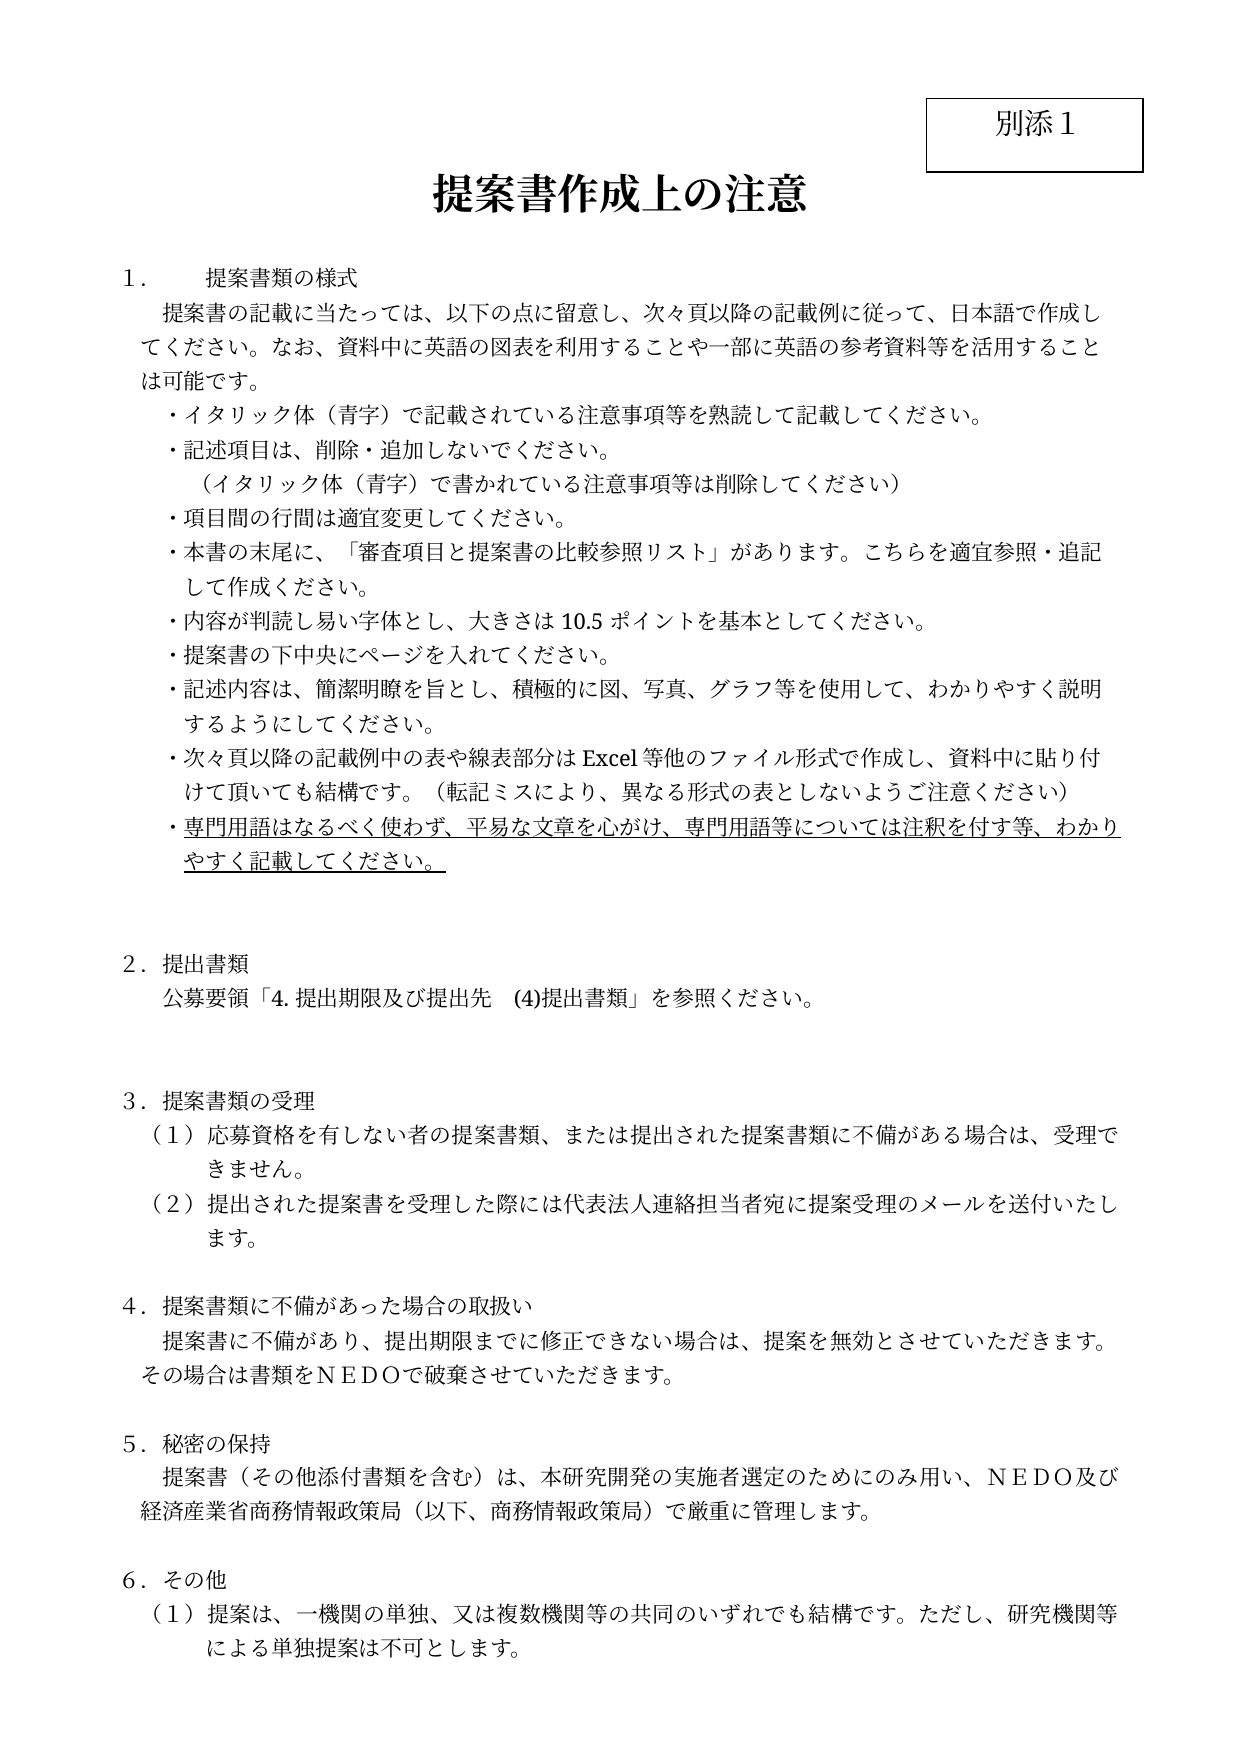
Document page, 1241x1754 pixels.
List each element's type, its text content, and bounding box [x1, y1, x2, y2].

text （イタリック体（青字）で書かれている注意事項等は削除してください） [146, 466, 1122, 500]
text ５．秘密の保持 [118, 1425, 1122, 1459]
text ３．提案書類の受理 [118, 1083, 1122, 1117]
text 提案書の記載に当たっては、以下の点に留意し、次々頁以降の記載例に従って、日本語で作成してください。なお、資料中に英語の図表を利用することや一部に英語の参考資料等を活用することは可能です。 [140, 294, 1122, 397]
text 提案書作成上の注意 [118, 157, 1122, 226]
text ・専門用語はなるべく使わず、平易な文章を心がけ、専門用語等については注釈を付す等、わかりやすく記載してください。 [162, 808, 1122, 877]
text ・内容が判読し易い字体とし、大きさは 10.5 ポイントを基本としてください。 [140, 603, 1122, 637]
text ２．提出書類 [118, 946, 1122, 980]
text ・項目間の行間は適宜変更してください。 [140, 500, 1122, 534]
text ・記述項目は、削除・追加しないでください。 [140, 431, 1122, 466]
text ・次々頁以降の記載例中の表や線表部分はExcel等他のファイル形式で作成し、資料中に貼り付けて頂いても結構です。（転記ミスにより、異なる形式の表としないようご注意ください） [162, 740, 1122, 808]
text （２）提出された提案書を受理した際には代表法人連絡担当者宛に提案受理のメールを送付いたします。 [140, 1185, 1122, 1254]
text ６．その他 [118, 1561, 1122, 1596]
text （１）応募資格を有しない者の提案書類、または提出された提案書類に不備がある場合は、受理できません。 [140, 1117, 1122, 1185]
text （１）提案は、一機関の単独、又は複数機関等の共同のいずれでも結構です。ただし、研究機関等による単独提案は不可とします。 [140, 1596, 1122, 1664]
text 公募要領「4. 提出期限及び提出先 (4)提出書類」を参照ください。 [118, 980, 1122, 1014]
text 提案書に不備があり、提出期限までに修正できない場合は、提案を無効とさせていただきます。その場合は書類をＮＥＤＯで破棄させていただきます。 [140, 1322, 1122, 1391]
text 提案書（その他添付書類を含む）は、本研究開発の実施者選定のためにのみ用い、ＮＥＤＯ及び経済産業省商務情報政策局（以下、商務情報政策局）で厳重に管理します。 [140, 1459, 1122, 1527]
text ・本書の末尾に、「審査項目と提案書の比較参照リスト」があります。こちらを適宜参照・追記して作成ください。 [162, 534, 1122, 603]
list 提案書類の様式 [118, 260, 1122, 294]
text ・記述内容は、簡潔明瞭を旨とし、積極的に図、写真、グラフ等を使用して、わかりやすく説明するようにしてください。 [162, 671, 1122, 740]
text ・イタリック体（青字）で記載されている注意事項等を熟読して記載してください。 [140, 397, 1122, 431]
text ４．提案書類に不備があった場合の取扱い [118, 1288, 1122, 1322]
text ・提案書の下中央にページを入れてください。 [140, 637, 1122, 671]
